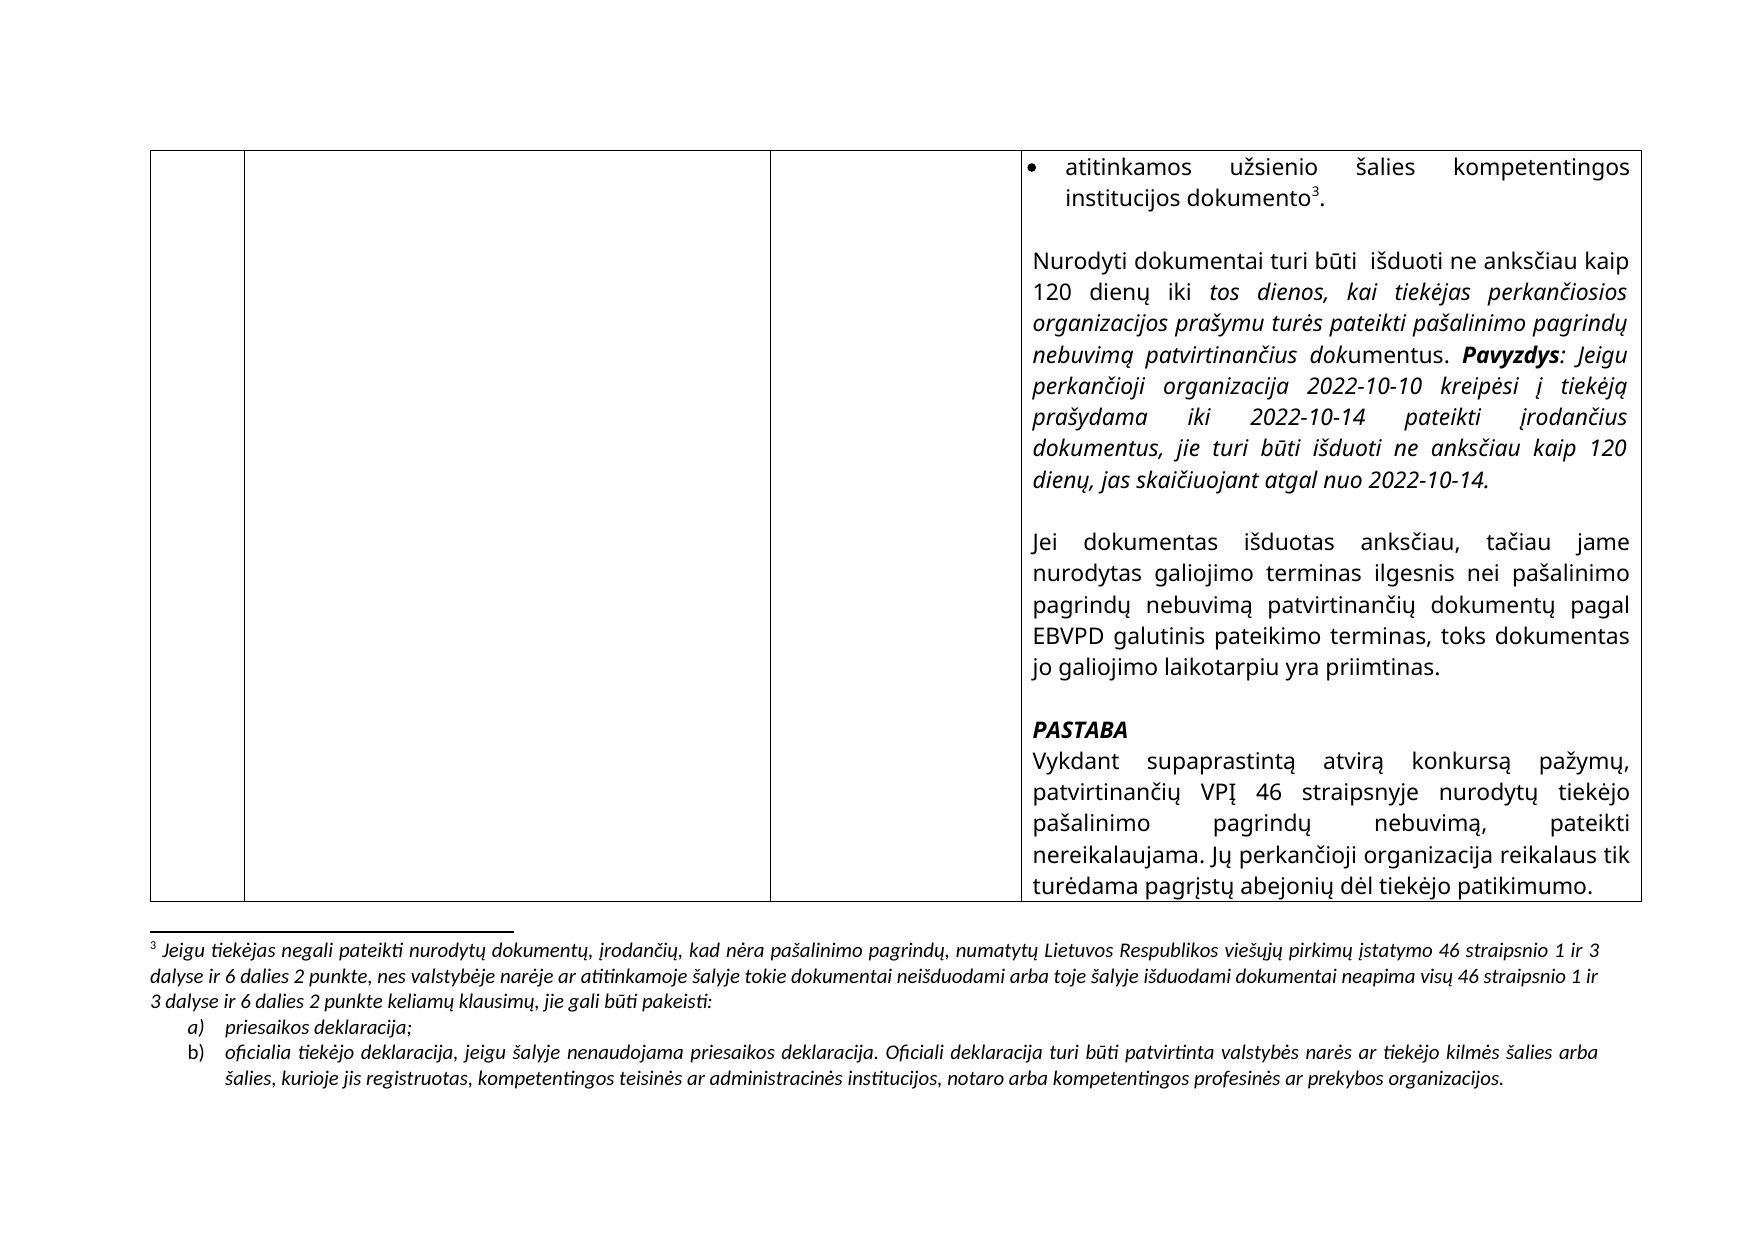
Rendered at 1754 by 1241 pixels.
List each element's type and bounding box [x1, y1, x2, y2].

table_cell [1022, 151, 1641, 901]
table_cell [771, 151, 1021, 901]
table_cell [245, 151, 770, 901]
table_cell [151, 151, 244, 901]
